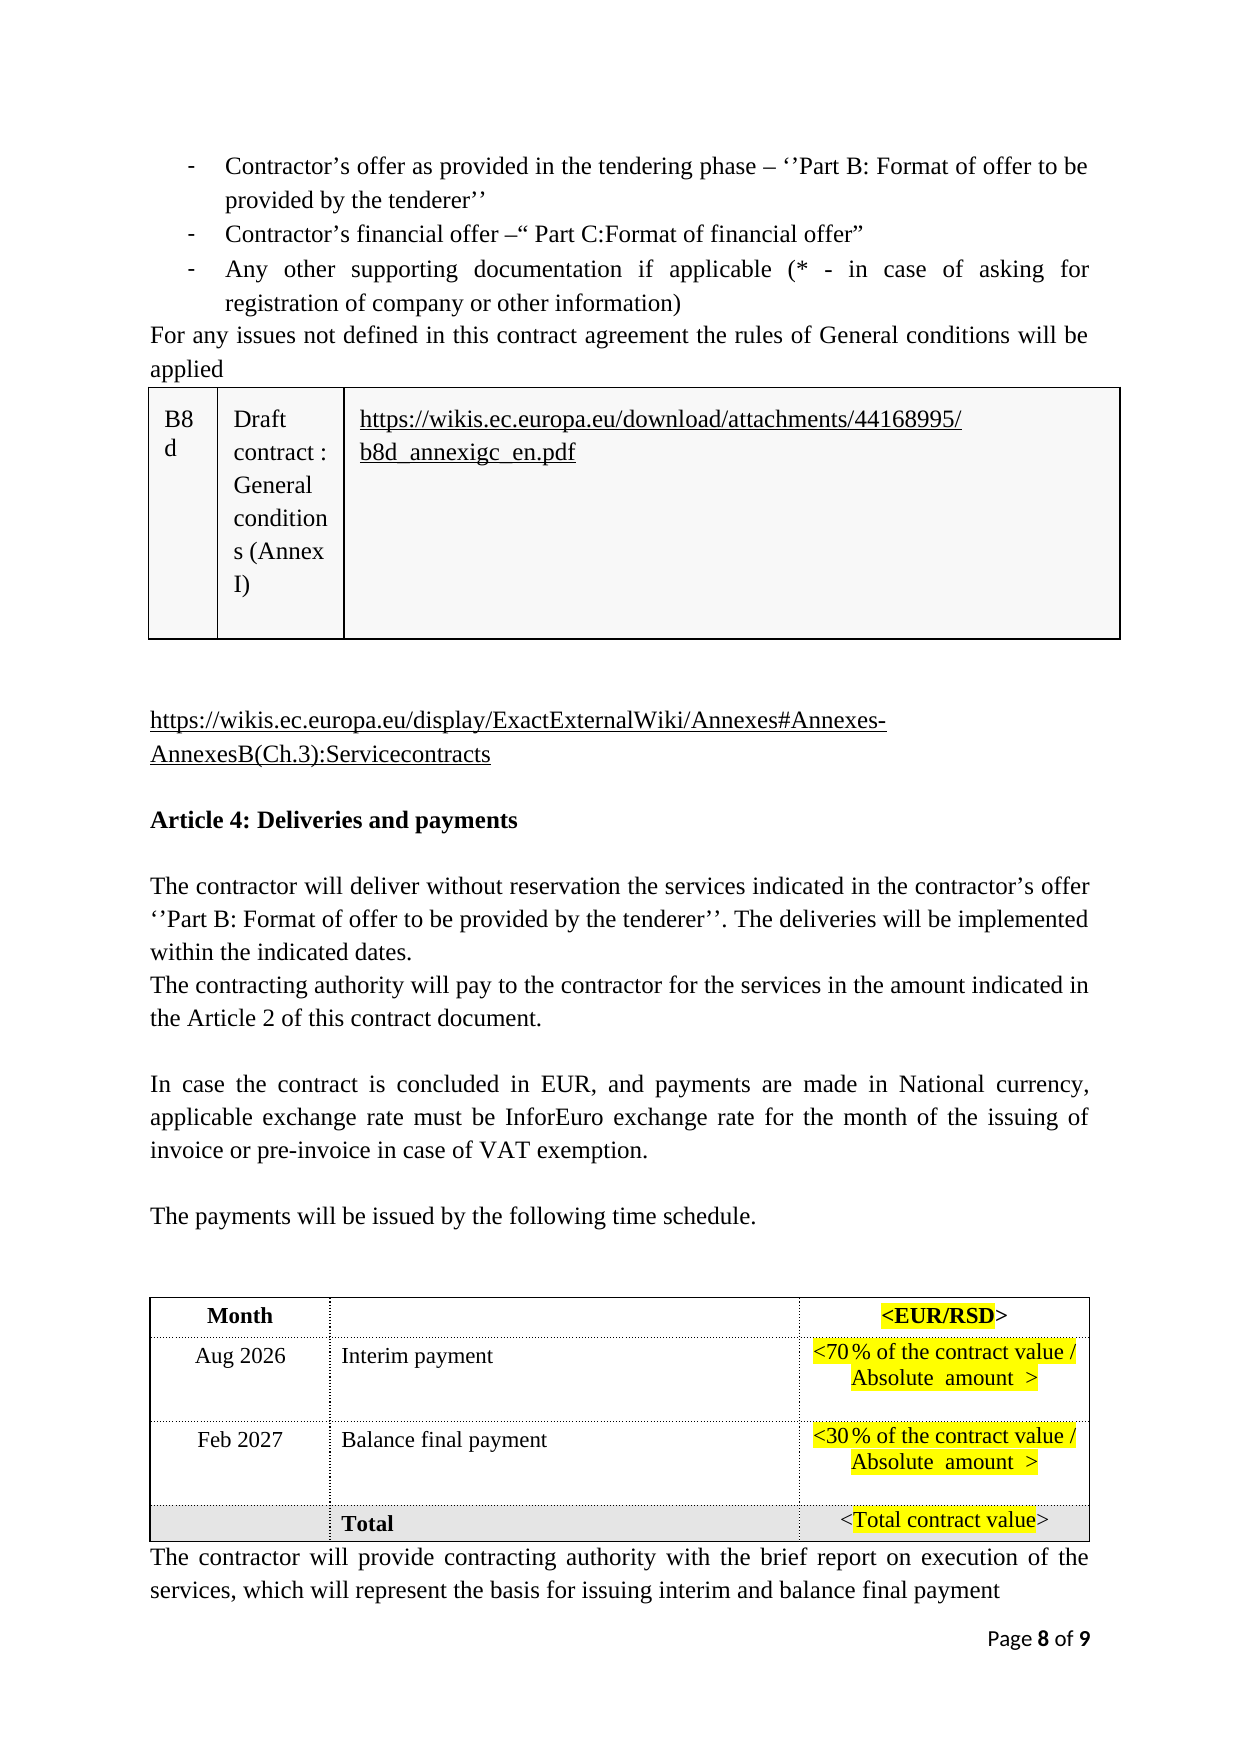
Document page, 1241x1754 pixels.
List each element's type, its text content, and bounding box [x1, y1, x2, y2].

table_cell <70 % of the contract value / Absolute amount > [800, 1337, 1089, 1421]
table_cell <30 % of the contract value / Absolute amount > [800, 1421, 1089, 1505]
table_header https://wikis.ec.europa.eu/download/attachments/44168995/b8d_annexigc_en.pdf [345, 388, 1119, 638]
text In case the contract is concluded in EUR, and payments are made in National currency, applicable exchange rate must be InforEuro exchange rate for the month of the issuing of invoice or pre-invoice in case of VAT exemption. [150, 1069, 1090, 1164]
text The payments will be issued by the following time schedule. [150, 1201, 1090, 1230]
table_header Draft contract : General conditions (Annex I) [218, 388, 343, 638]
table_header [330, 1298, 799, 1337]
list Any other supporting documentation if applicable (* - in case of asking for registration of company or other information) [187, 253, 1090, 316]
table_header Month [151, 1298, 330, 1337]
list Contractor’s offer as provided in the tendering phase – ‘’Part B: Format of offer to be provided by the tenderer’’ [187, 150, 1090, 213]
list Contractor’s financial offer –“ Part C:Format of financial offer” [187, 218, 1090, 248]
text The contractor will deliver without reservation the services indicated in the contractor’s offer ‘’Part B: Format of offer to be provided by the tenderer’’. The deliveries will be implemented within the indicated dates. [150, 871, 1090, 966]
table_header B8d [149, 388, 217, 638]
table_header <EUR/RSD> [800, 1298, 1089, 1337]
table_cell <Total contract value> [800, 1505, 1089, 1541]
table_cell Interim payment [330, 1337, 799, 1421]
table_cell Feb 2027 [151, 1421, 330, 1505]
table_cell Balance final payment [330, 1421, 799, 1505]
text The contractor will provide contracting authority with the brief report on execution of the services, which will represent the basis for issuing interim and balance final payment [150, 1542, 1090, 1604]
table_cell Total [330, 1505, 799, 1541]
text https://wikis.ec.europa.eu/display/ExactExternalWiki/Annexes#Annexes-AnnexesB(Ch.3):Servicecontracts [150, 706, 1090, 767]
text For any issues not defined in this contract agreement the rules of General conditions will be applied [150, 321, 1090, 382]
table_cell Aug 2026 [151, 1337, 330, 1421]
table_cell [151, 1505, 330, 1541]
text The contracting authority will pay to the contractor for the services in the amount indicated in the Article 2 of this contract document. [150, 970, 1090, 1032]
text Article 4: Deliveries and payments [150, 805, 1090, 833]
